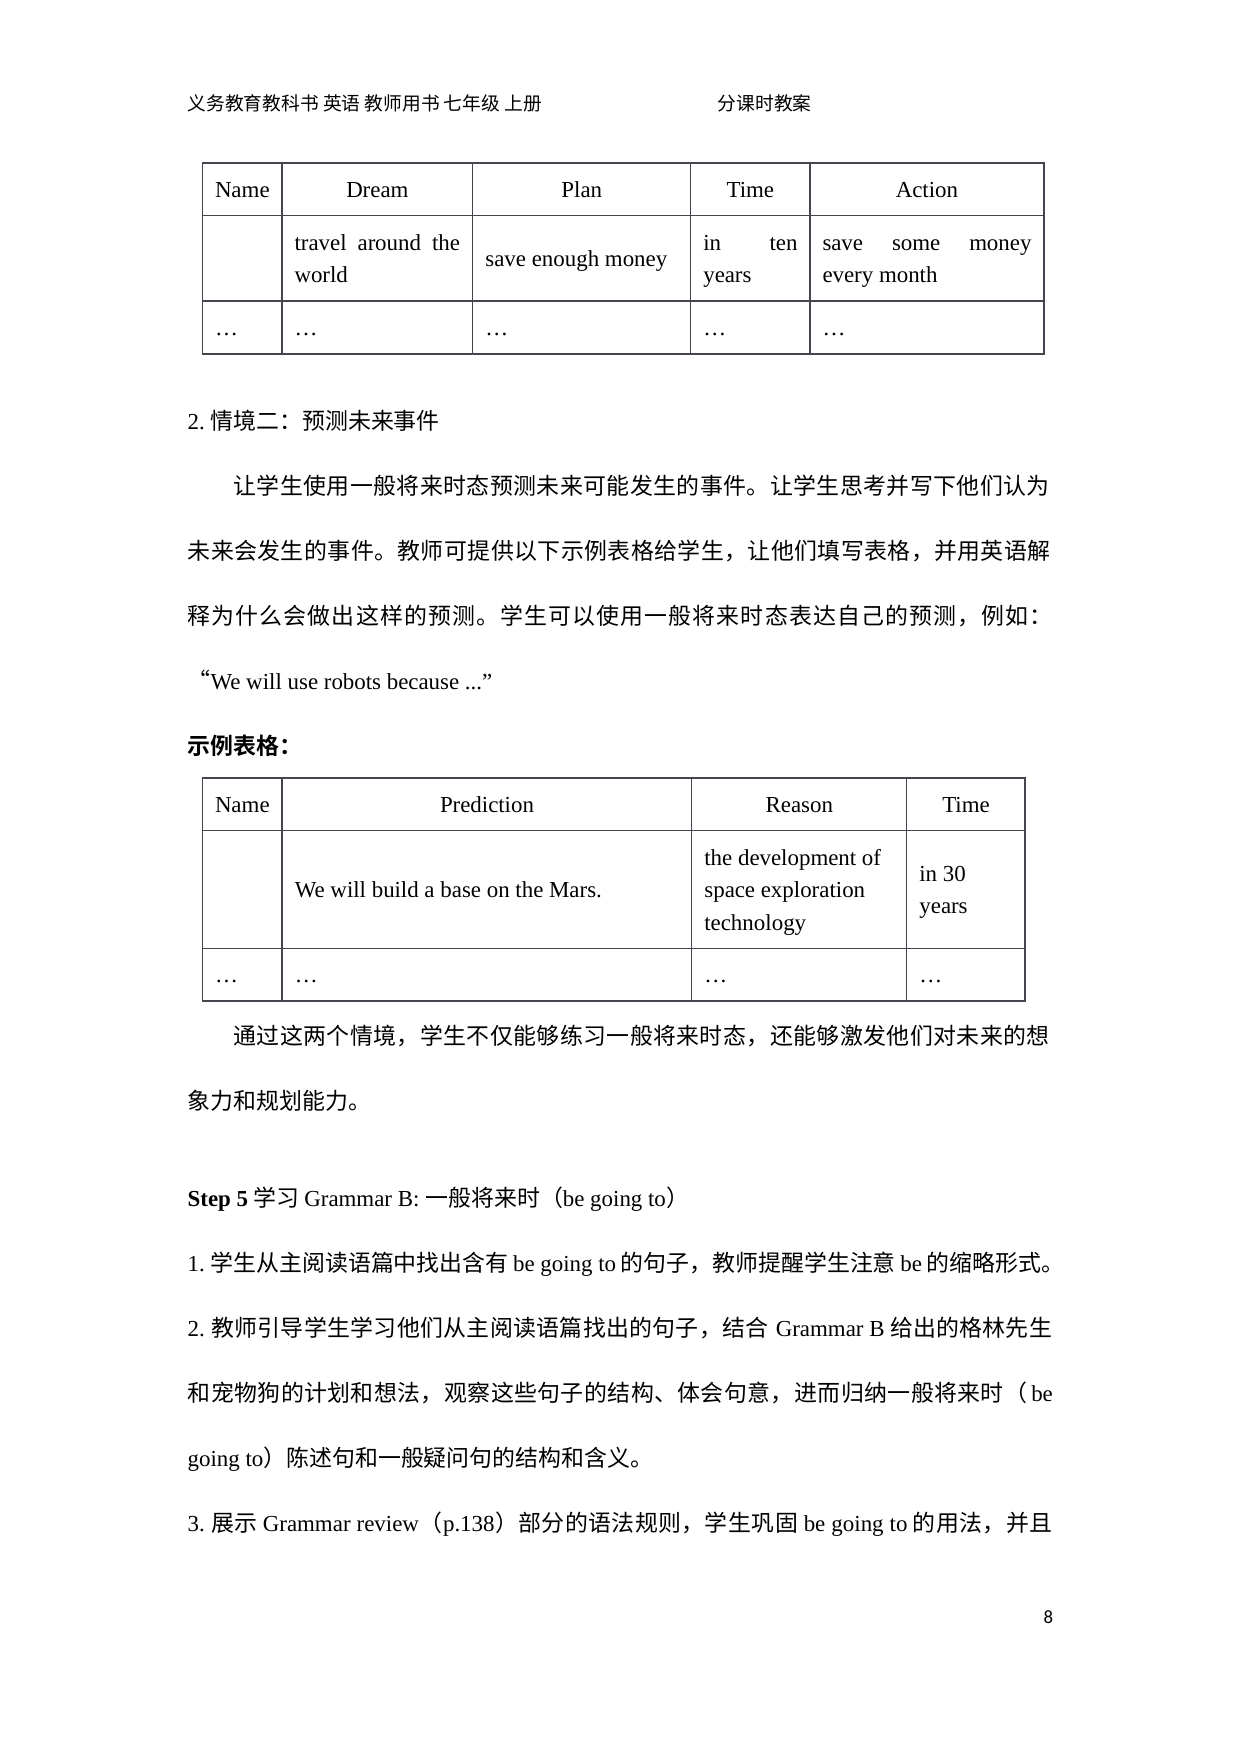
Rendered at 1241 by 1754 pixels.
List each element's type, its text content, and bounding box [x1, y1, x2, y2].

table_cell [203, 216, 281, 300]
text 2. 情境二：预测未来事件 [187, 387, 1053, 452]
table_cell … [473, 302, 690, 353]
table_cell … [283, 302, 472, 353]
table_cell … [692, 949, 906, 1000]
text 2. 教师引导学生学习他们从主阅读语篇找出的句子，结合Grammar B给出的格林先生和宠物狗的计划和想法，观察这些句子的结构、体会句意，进而归纳一般将来时（be going to）陈述句和一般疑问句的结构和含义。 [187, 1294, 1053, 1489]
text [187, 1489, 1053, 1554]
table_header Dream [283, 164, 472, 215]
table_cell save some money every month [811, 216, 1043, 300]
table_header Plan [473, 164, 690, 215]
table_cell We will build a base on the Mars. [283, 831, 691, 948]
table_cell … [907, 949, 1024, 1000]
table_cell [203, 831, 281, 948]
table_cell the development of space exploration technology [692, 831, 906, 948]
table_header Prediction [283, 779, 691, 830]
text 让学生使用一般将来时态预测未来可能发生的事件。让学生思考并写下他们认为未来会发生的事件。教师可提供以下示例表格给学生，让他们填写表格，并用英语解释为什么会做出这样的预测。学生可以使用一般将来时态表达自己的预测，例如：“We will use robots because ...” [187, 452, 1053, 712]
table_cell save enough money [473, 216, 690, 300]
text Step 5 学习Grammar B: 一般将来时（be going to） [187, 1164, 1053, 1229]
table_cell in ten years [691, 216, 809, 300]
table_cell travel around the world [283, 216, 472, 300]
table_cell … [203, 302, 281, 353]
table_header Time [907, 779, 1024, 830]
table_header Reason [692, 779, 906, 830]
table_cell … [283, 949, 691, 1000]
table_cell … [811, 302, 1043, 353]
text 1. 学生从主阅读语篇中找出含有be going to的句子，教师提醒学生注意be的缩略形式。 [187, 1229, 1053, 1294]
table_cell … [691, 302, 809, 353]
text 通过这两个情境，学生不仅能够练习一般将来时态，还能够激发他们对未来的想象力和规划能力。 [187, 1002, 1053, 1132]
table_header Name [203, 164, 281, 215]
text 示例表格： [187, 712, 1053, 777]
table_cell in 30 years [907, 831, 1024, 948]
table_cell … [203, 949, 281, 1000]
table_header Time [691, 164, 809, 215]
table_header Action [811, 164, 1043, 215]
table_header Name [203, 779, 281, 830]
